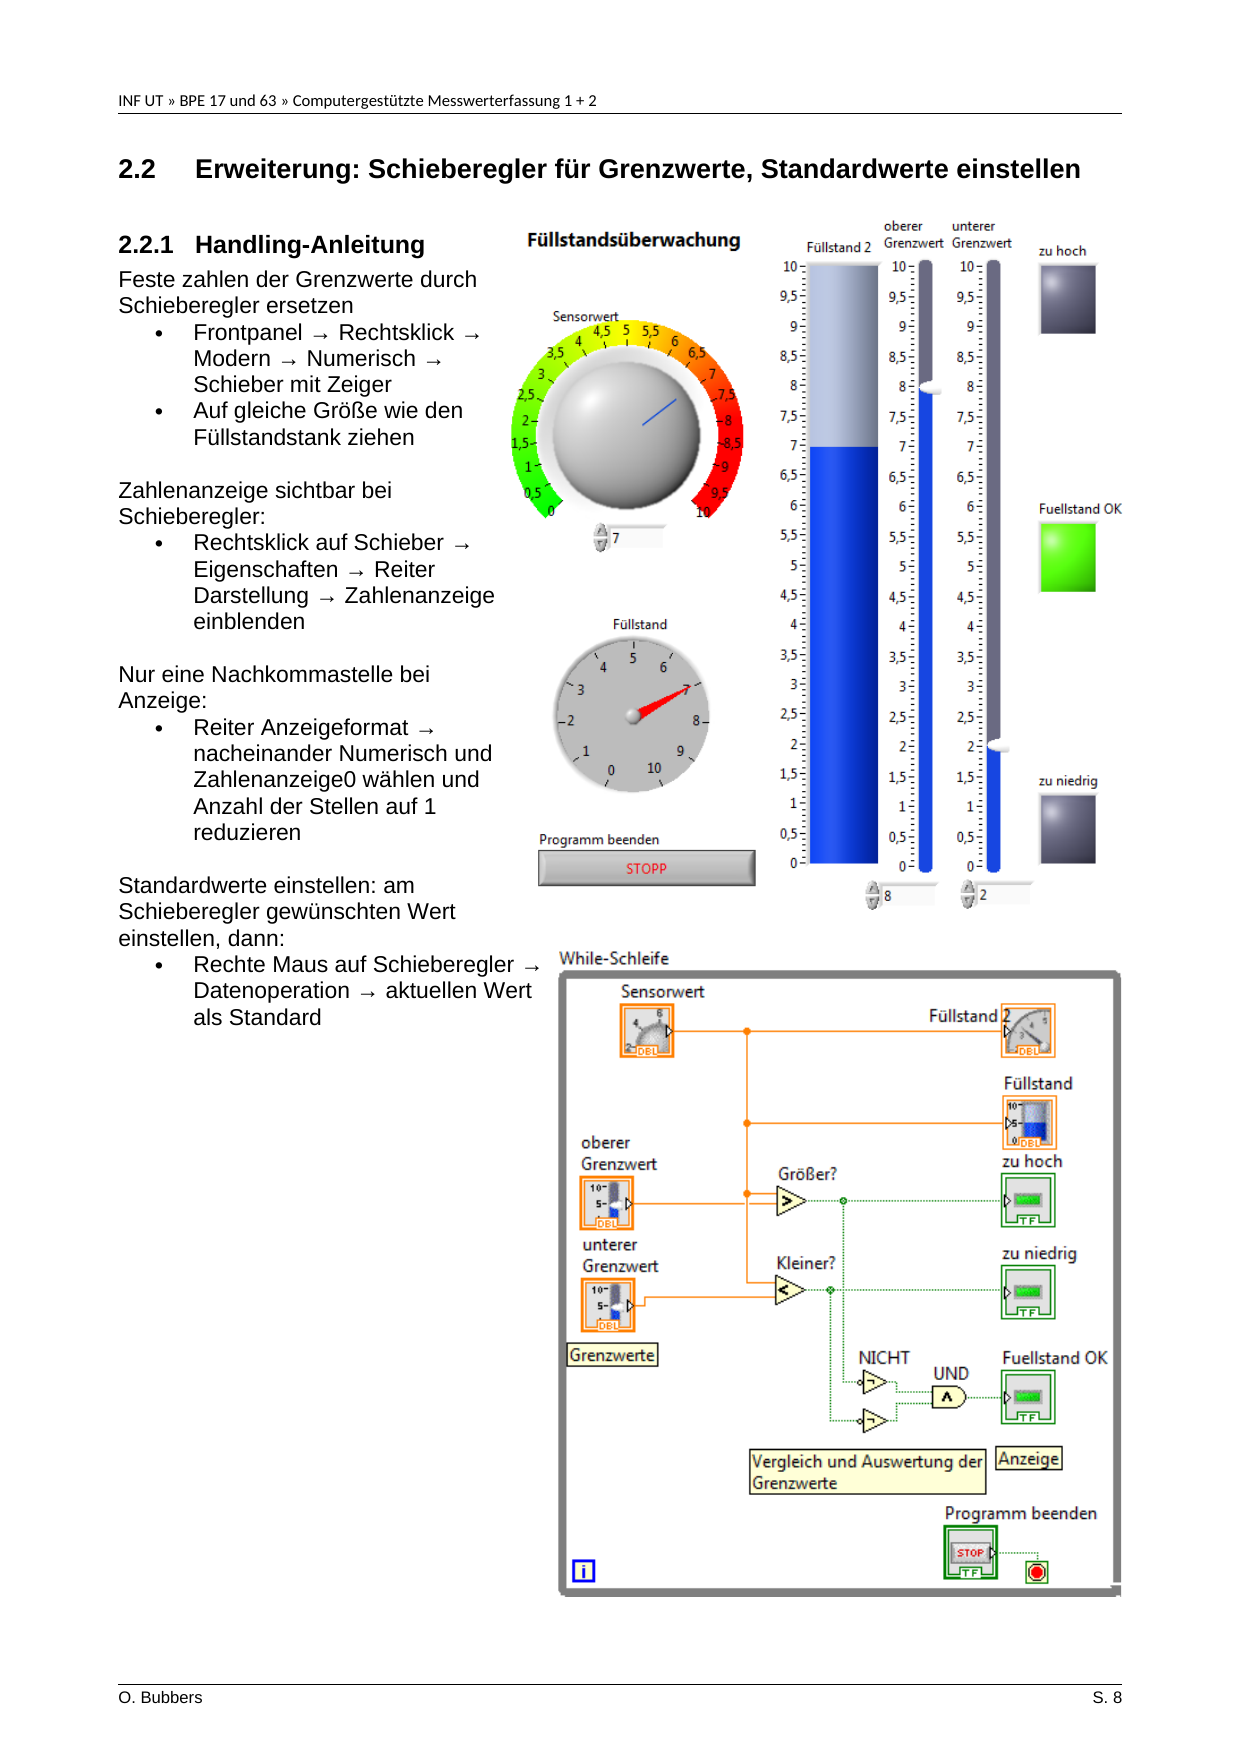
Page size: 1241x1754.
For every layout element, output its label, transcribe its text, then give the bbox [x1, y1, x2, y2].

text Nur eine Nachkommastelle bei Anzeige: [118, 661, 511, 714]
subtitle Erweiterung: Schieberegler für Grenzwerte, Standardwerte einstellen [118, 153, 1122, 185]
picture [558, 946, 1122, 1597]
text Feste zahlen der Grenzwerte durch Schieberegler ersetzen [118, 266, 511, 318]
list Rechte Maus auf Schieberegler → Datenoperation → aktuellen Wert als Standard [156, 951, 558, 1030]
list Rechtsklick auf Schieber → Eigenschaften → Reiter Darstellung → Zahlenanzeige einblenden [156, 529, 511, 635]
text Zahlenanzeige sichtbar bei Schieberegler: [118, 477, 511, 529]
picture [511, 216, 1124, 910]
list Frontpanel → Rechtsklick → Modern → Numerisch → Schieber mit Zeiger [156, 318, 511, 397]
subtitle Handling-Anleitung [118, 231, 511, 259]
list Auf gleiche Größe wie den Füllstandstank ziehen [156, 397, 511, 450]
text Standardwerte einstellen: am Schieberegler gewünschten Wert einstellen, dann: [118, 872, 1122, 951]
list Reiter Anzeigeformat → nacheinander Numerisch und Zahlenanzeige0 wählen und Anzahl der Stellen auf 1 reduzieren [156, 714, 511, 846]
